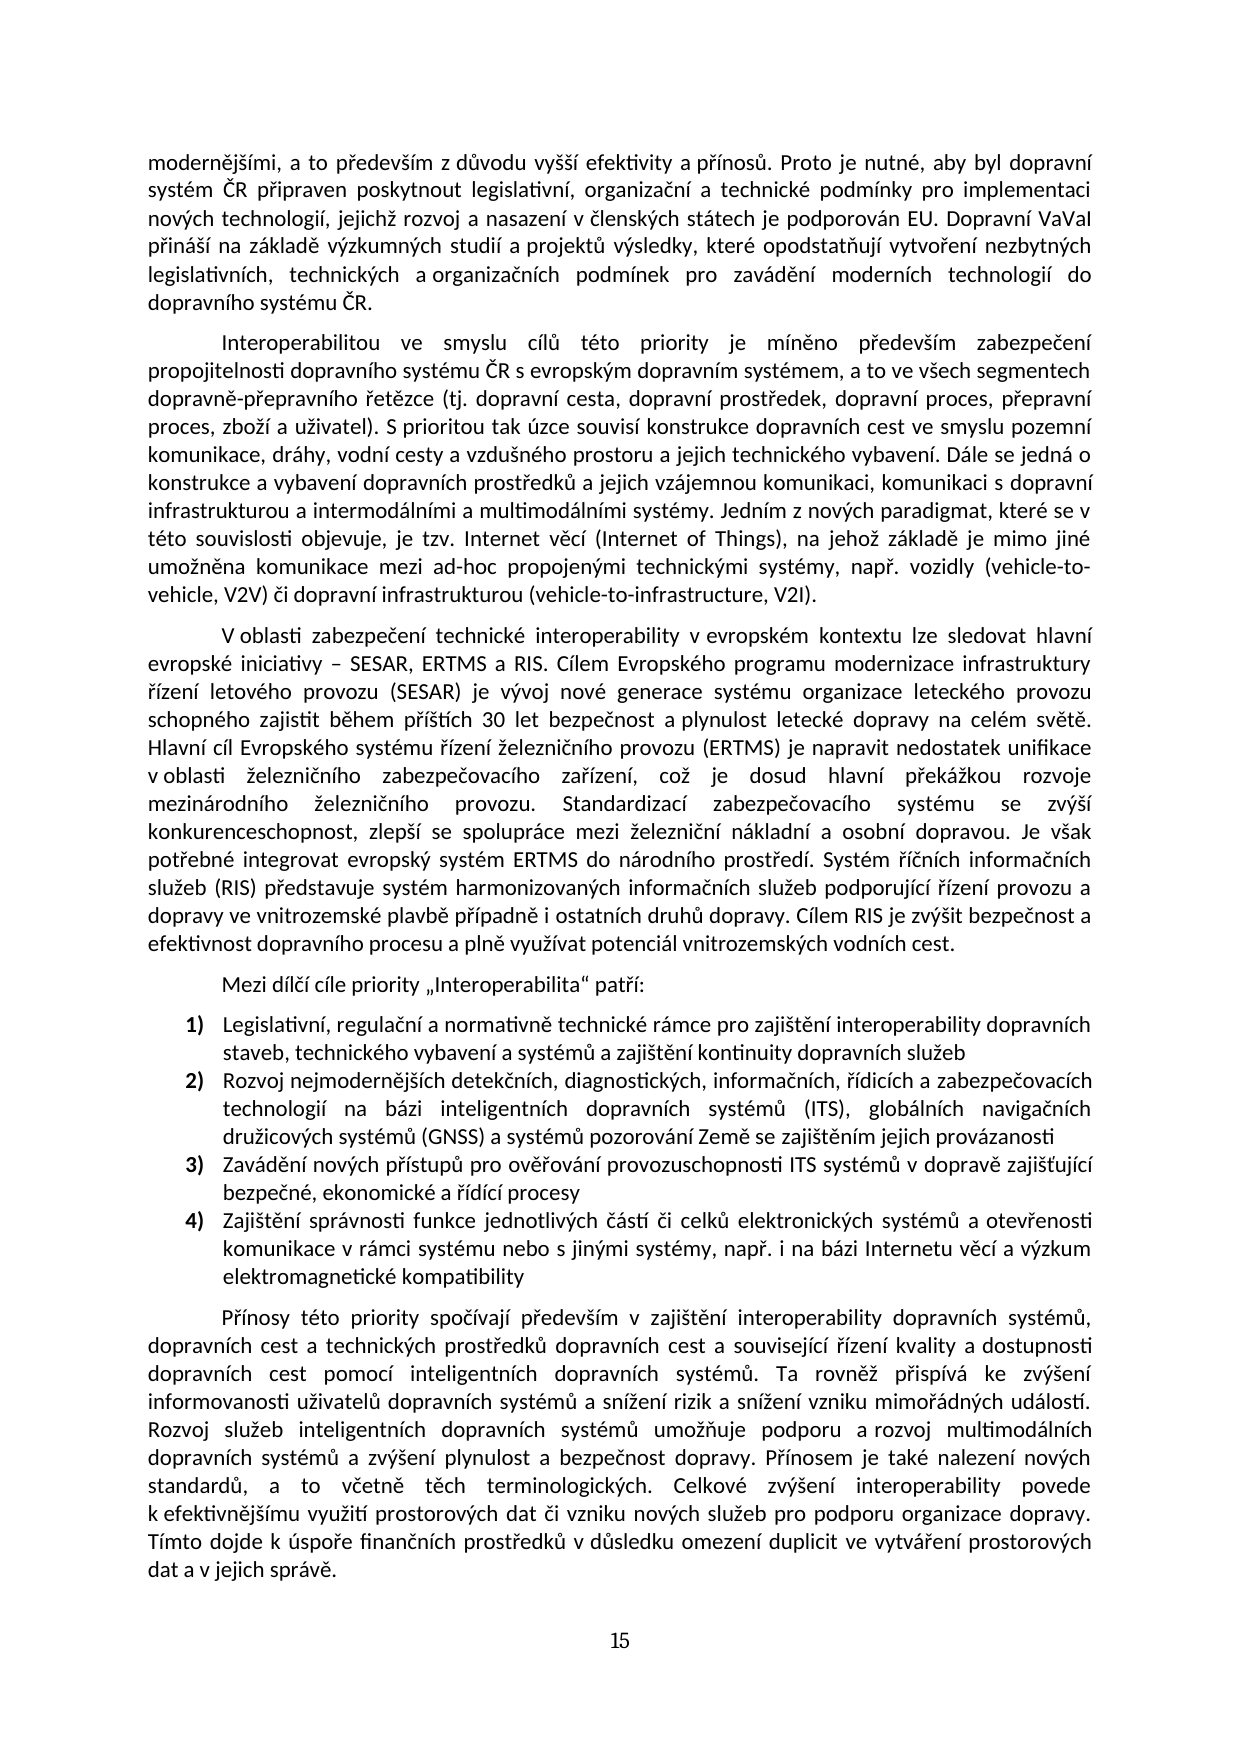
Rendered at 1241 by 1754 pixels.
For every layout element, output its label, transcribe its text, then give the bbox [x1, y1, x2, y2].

list Zajištění správnosti funkce jednotlivých částí či celků elektronických systémů a otevřenosti komunikace v rámci systému nebo s jinými systémy, např. i na bázi Internetu věcí a výzkum elektromagnetické kompatibility [185, 1206, 1093, 1290]
text Mezi dílčí cíle priority „Interoperabilita“ patří: [148, 970, 1093, 998]
text Interoperabilitou ve smyslu cílů této priority je míněno především zabezpečení propojitelnosti dopravního systému ČR s evropským dopravním systémem, a to ve všech segmentech dopravně-přepravního řetězce (tj. dopravní cesta, dopravní prostředek, dopravní proces, přepravní proces, zboží a uživatel). S prioritou tak úzce souvisí konstrukce dopravních cest ve smyslu pozemní komunikace, dráhy, vodní cesty a vzdušného prostoru a jejich technického vybavení. Dále se jedná o konstrukce a vybavení dopravních prostředků a jejich vzájemnou komunikaci, komunikaci s dopravní infrastrukturou a intermodálními a multimodálními systémy. Jedním z nových paradigmat, které se v této souvislosti objevuje, je tzv. Internet věcí (Internet of Things), na jehož základě je mimo jiné umožněna komunikace mezi ad-hoc propojenými technickými systémy, např. vozidly (vehicle-to-vehicle, V2V) či dopravní infrastrukturou (vehicle-to-infrastructure, V2I). [148, 328, 1093, 608]
list Legislativní, regulační a normativně technické rámce pro zajištění interoperability dopravních staveb, technického vybavení a systémů a zajištění kontinuity dopravních služeb [185, 1010, 1093, 1066]
list Zavádění nových přístupů pro ověřování provozuschopnosti ITS systémů v dopravě zajišťující bezpečné, ekonomické a řídící procesy [185, 1150, 1093, 1206]
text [148, 148, 1093, 316]
list Rozvoj nejmodernějších detekčních, diagnostických, informačních, řídicích a zabezpečovacích technologií na bázi inteligentních dopravních systémů (ITS), globálních navigačních družicových systémů (GNSS) a systémů pozorování Země se zajištěním jejich provázanosti [185, 1066, 1093, 1150]
text Přínosy této priority spočívají především v zajištění interoperability dopravních systémů, dopravních cest a technických prostředků dopravních cest a související řízení kvality a dostupnosti dopravních cest pomocí inteligentních dopravních systémů. Ta rovněž přispívá ke zvýšení informovanosti uživatelů dopravních systémů a snížení rizik a snížení vzniku mimořádných událostí. Rozvoj služeb inteligentních dopravních systémů umožňuje podporu a rozvoj multimodálních dopravních systémů a zvýšení plynulost a bezpečnost dopravy. Přínosem je také nalezení nových standardů, a to včetně těch terminologických. Celkové zvýšení interoperability povede k efektivnějšímu využití prostorových dat či vzniku nových služeb pro podporu organizace dopravy. Tímto dojde k úspoře finančních prostředků v důsledku omezení duplicit ve vytváření prostorových dat a v jejich správě. [148, 1303, 1093, 1583]
text V oblasti zabezpečení technické interoperability v evropském kontextu lze sledovat hlavní evropské iniciativy – SESAR, ERTMS a RIS. Cílem Evropského programu modernizace infrastruktury řízení letového provozu (SESAR) je vývoj nové generace systému organizace leteckého provozu schopného zajistit během příštích 30 let bezpečnost a plynulost letecké dopravy na celém světě. Hlavní cíl Evropského systému řízení železničního provozu (ERTMS) je napravit nedostatek unifikace v oblasti železničního zabezpečovacího zařízení, což je dosud hlavní překážkou rozvoje mezinárodního železničního provozu. Standardizací zabezpečovacího systému se zvýší konkurenceschopnost, zlepší se spolupráce mezi železniční nákladní a osobní dopravou. Je však potřebné integrovat evropský systém ERTMS do národního prostředí. Systém říčních informačních služeb (RIS) představuje systém harmonizovaných informačních služeb podporující řízení provozu a dopravy ve vnitrozemské plavbě případně i ostatních druhů dopravy. Cílem RIS je zvýšit bezpečnost a efektivnost dopravního procesu a plně využívat potenciál vnitrozemských vodních cest. [148, 621, 1093, 957]
